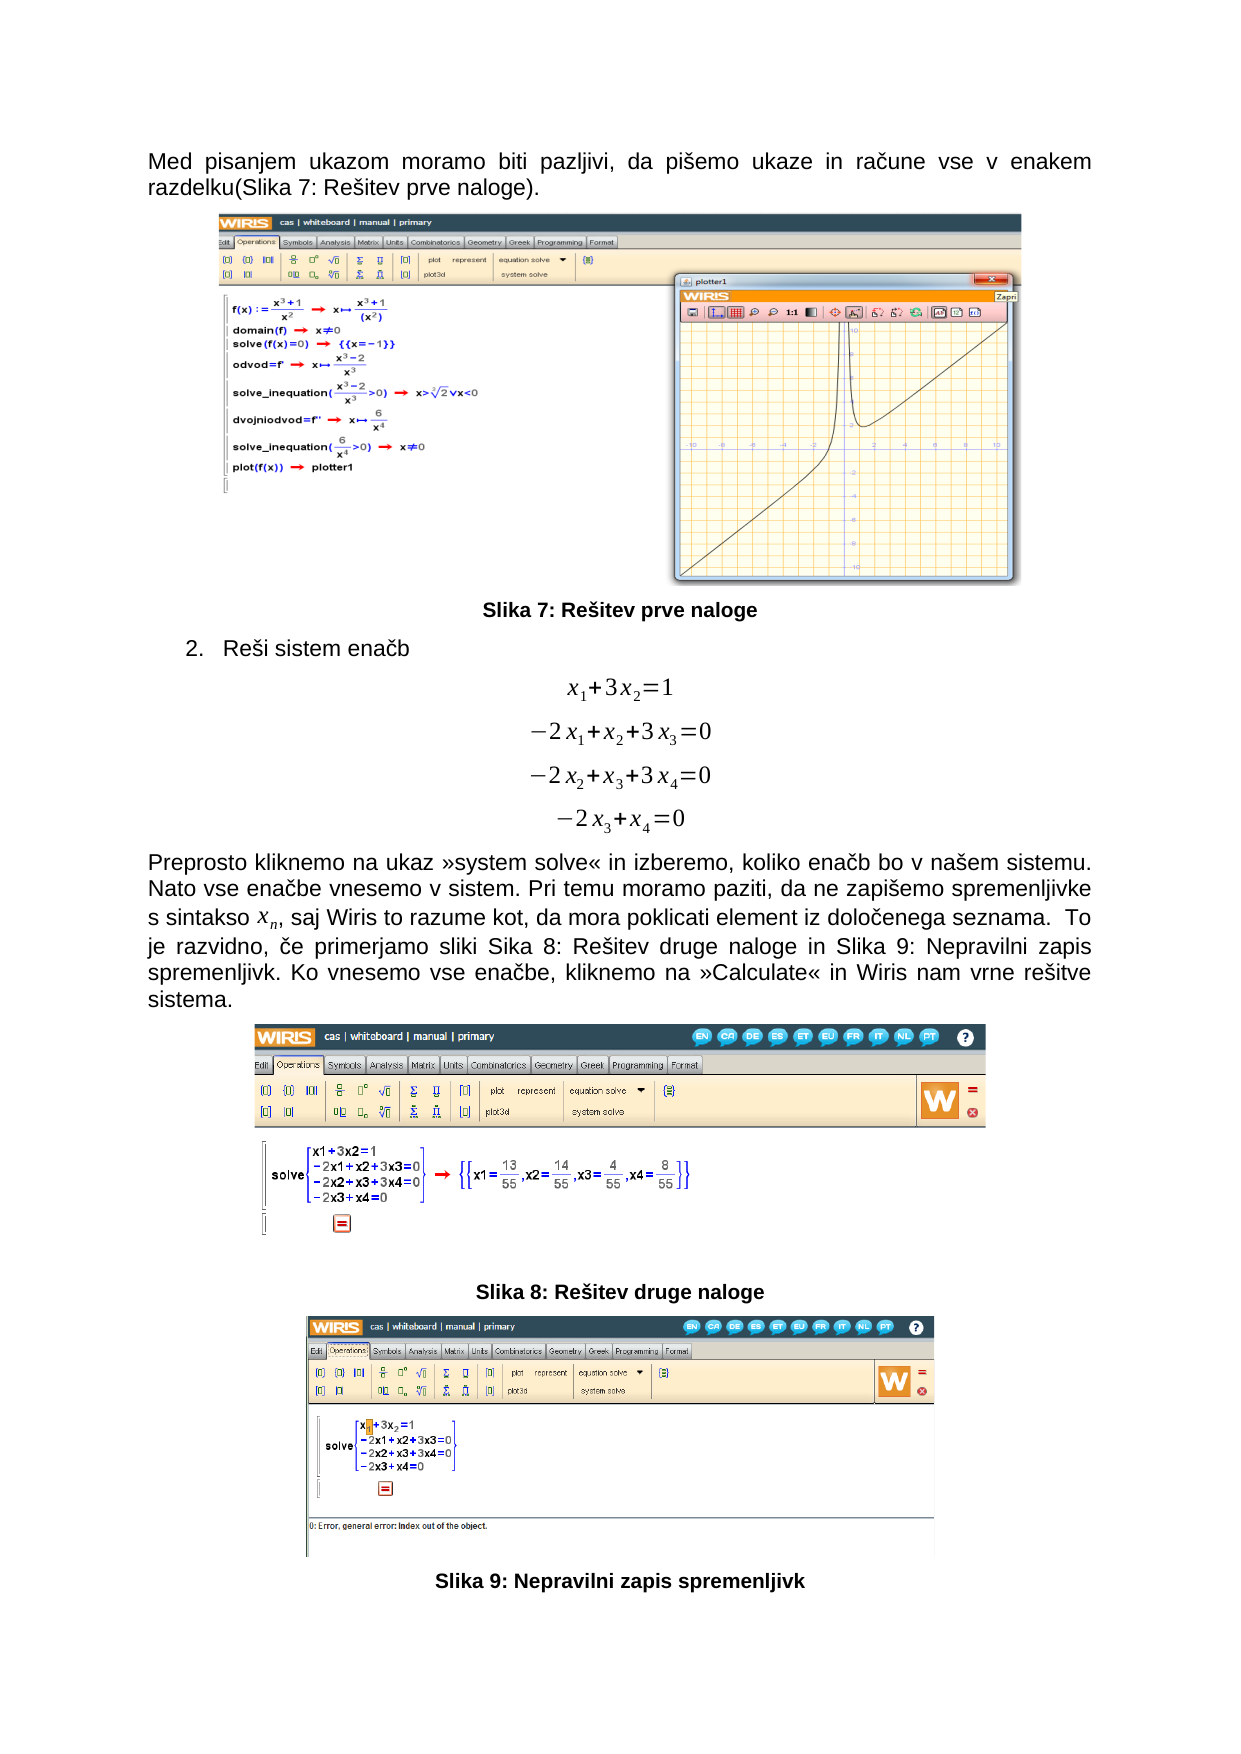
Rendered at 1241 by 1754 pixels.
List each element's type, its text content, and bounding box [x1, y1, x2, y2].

text Slika 9: Nepravilni zapis spremenljivk [148, 1569, 1093, 1593]
picture [254, 1024, 986, 1268]
text Slika 8: Rešitev druge naloge [148, 1280, 1093, 1304]
picture [306, 1316, 935, 1557]
list Reši sistem enačb [185, 635, 1093, 661]
text Slika 7: Rešitev prve naloge [148, 598, 1093, 622]
text Med pisanjem ukazom moramo biti pazljivi, da pišemo ukaze in račune vse v enakem razdelku(Slika 7: Rešitev prve naloge). [148, 148, 1093, 200]
text Preprosto kliknemo na ukaz »system solve« in izberemo, koliko enačb bo v našem sistemu. Nato vse enačbe vnesemo v sistem. Pri temu moramo paziti, da ne zapišemo spremenljivke s sintakso , saj Wiris to razume kot, da mora poklicati element iz določenega seznama. To je razvidno, če primerjamo sliki Sika 8: Rešitev druge naloge in Slika 9: Nepravilni zapis spremenljivk. Ko vnesemo vse enačbe, kliknemo na »Calculate« in Wiris nam vrne rešitve sistema. [148, 849, 1093, 1012]
picture [218, 212, 1022, 586]
